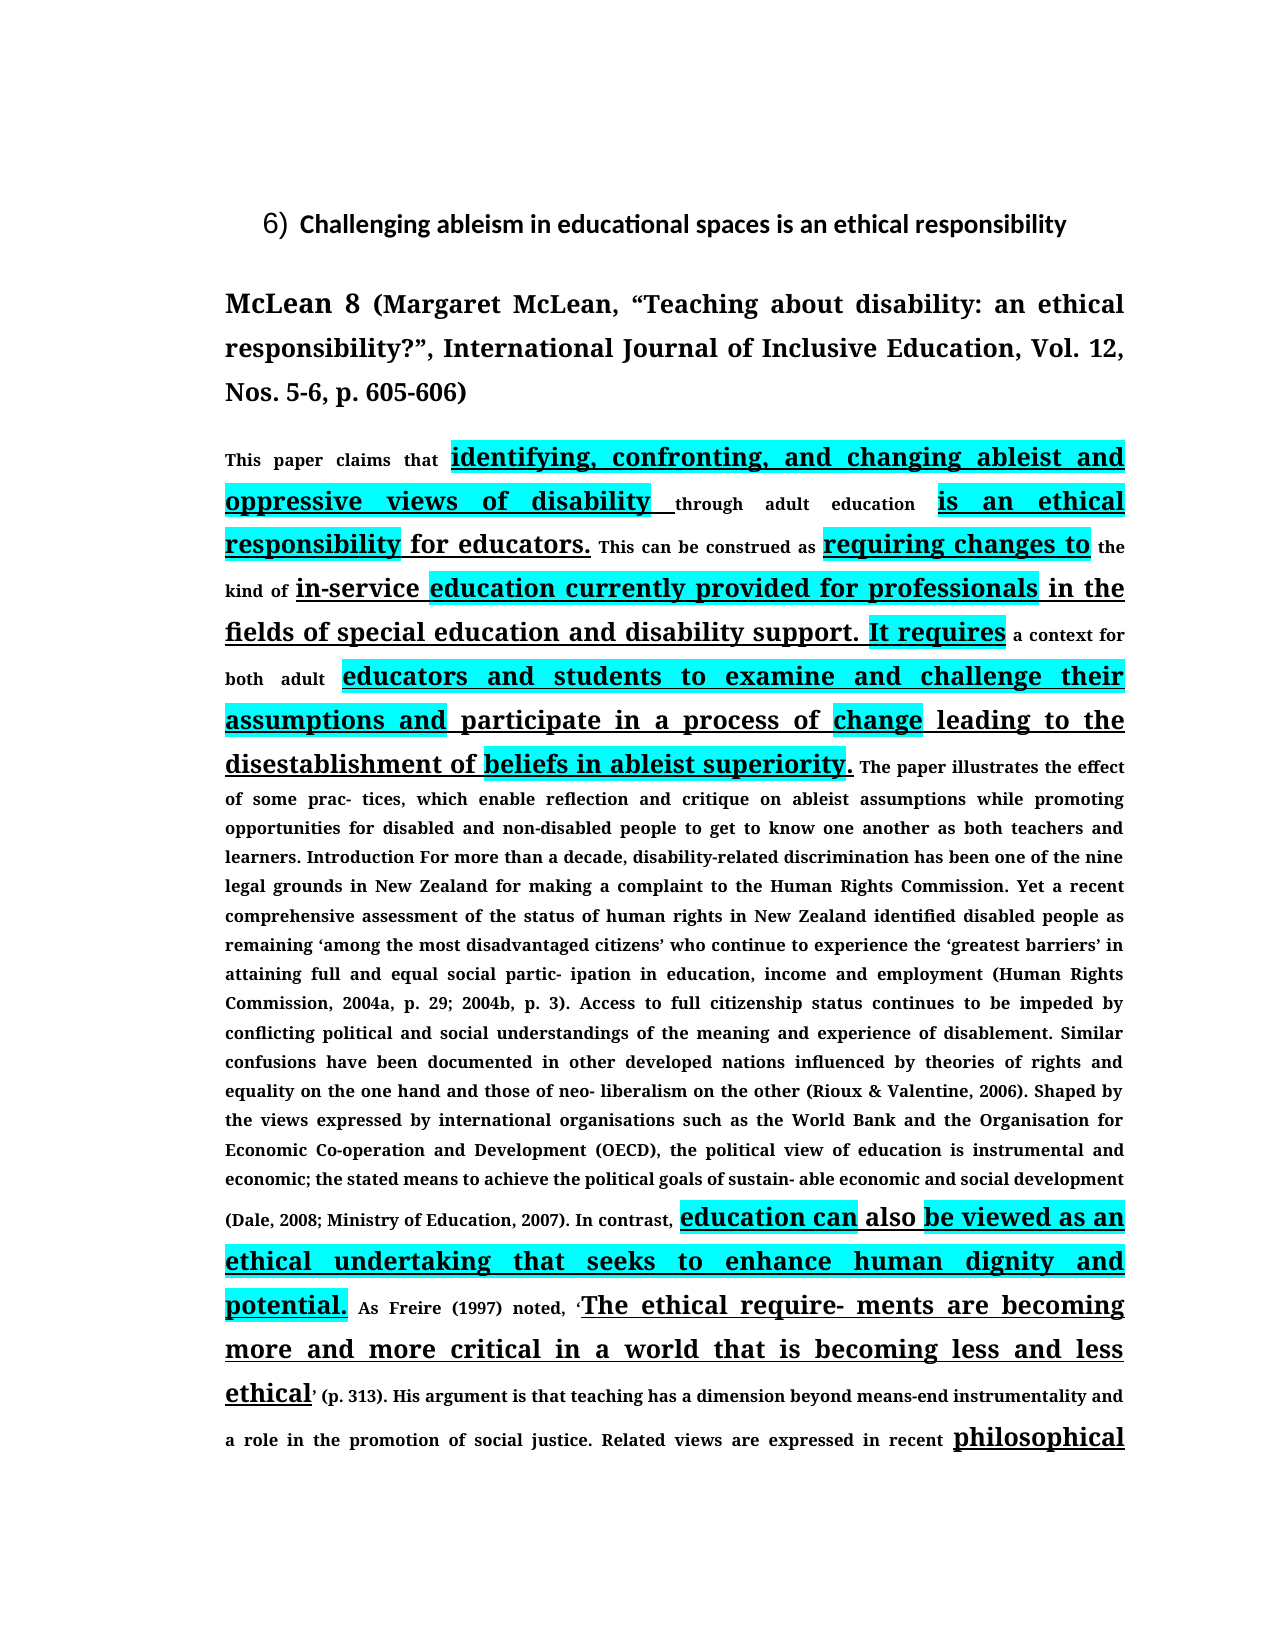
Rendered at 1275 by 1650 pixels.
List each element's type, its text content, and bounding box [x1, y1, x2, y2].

subtitle Challenging ableism in educational spaces is an ethical responsibility [262, 206, 1125, 257]
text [225, 1278, 1125, 1470]
text McLean 8 (Margaret McLean, “Teaching about disability: an ethical responsibility?”, International Journal of Inclusive Education, Vol. 12, Nos. 5-6, p. 605-606) [225, 284, 1125, 409]
